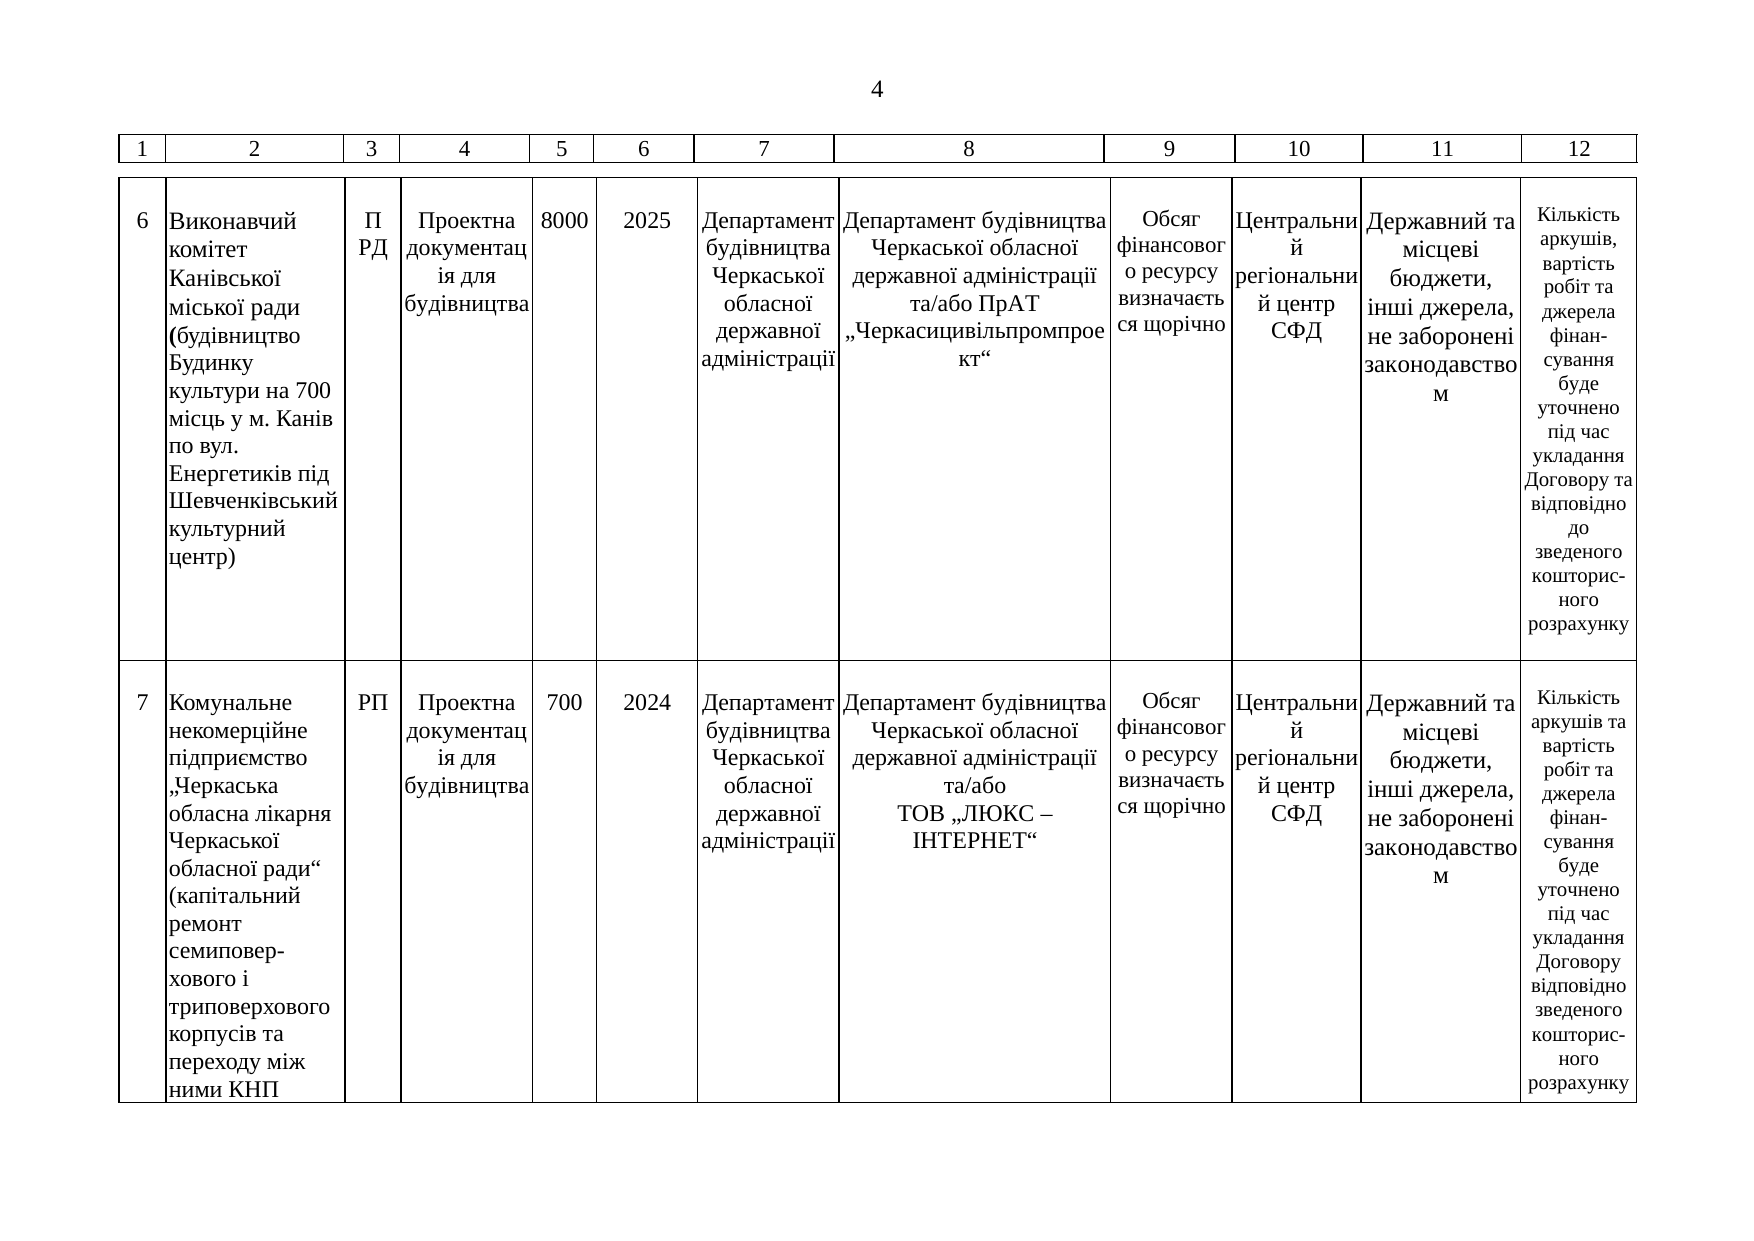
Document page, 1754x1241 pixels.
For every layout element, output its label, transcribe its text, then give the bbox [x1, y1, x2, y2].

table_cell Департамент будівництва Черкаської обласної державної адміністрації та/або ТОВ „ЛЮКС – ІНТЕРНЕТ“ [840, 661, 1110, 1102]
table_cell РП [346, 661, 400, 1102]
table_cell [402, 178, 532, 659]
table_cell 8000 [533, 178, 596, 659]
table_cell П РД [346, 178, 400, 659]
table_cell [1362, 178, 1520, 659]
table_cell Обсяг фінансового ресурсу визначається щорічно [1111, 661, 1231, 1102]
table_cell Департамент будівництва Черкаської обласної державної адміністрації та/або ПрАТ „Черкасицивільпромпроект“ [840, 178, 1110, 659]
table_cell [1233, 178, 1360, 659]
table_cell Проектна документація для будівництва [402, 661, 532, 1102]
table_cell Виконавчий комітет Канівської міської ради (будівництво Будинку культури на 700 місць у м. Канів по вул. Енергетиків під Шевченківський культурний центр) [167, 178, 344, 659]
table_cell 6 [120, 178, 165, 659]
table_cell 2025 [597, 178, 697, 659]
table_cell 700 [533, 661, 596, 1102]
table_cell Центральний регіональний центр СФД [1233, 661, 1360, 1102]
table_cell Кількість аркушів та вартість робіт та джерела фінан-сування буде уточнено під час укладання Договору відповідно зведеного кошторис-ного розрахунку [1521, 661, 1636, 1102]
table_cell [1521, 178, 1636, 659]
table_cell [698, 178, 838, 659]
table_cell Державний та місцеві бюджети, інші джерела, не заборонені законодавством [1362, 661, 1520, 1102]
table_cell Департамент будівництва Черкаської обласної державної адміністрації [698, 661, 838, 1102]
table_cell Комунальне некомерційне підприємство „Черкаська обласна лікарня Черкаської обласної ради“ (капітальний ремонт семиповер-хового і триповерхового корпусів та переходу між ними КНП [167, 661, 344, 1102]
table_cell 7 [120, 661, 165, 1102]
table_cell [1111, 178, 1231, 659]
table_cell 2024 [597, 661, 697, 1102]
